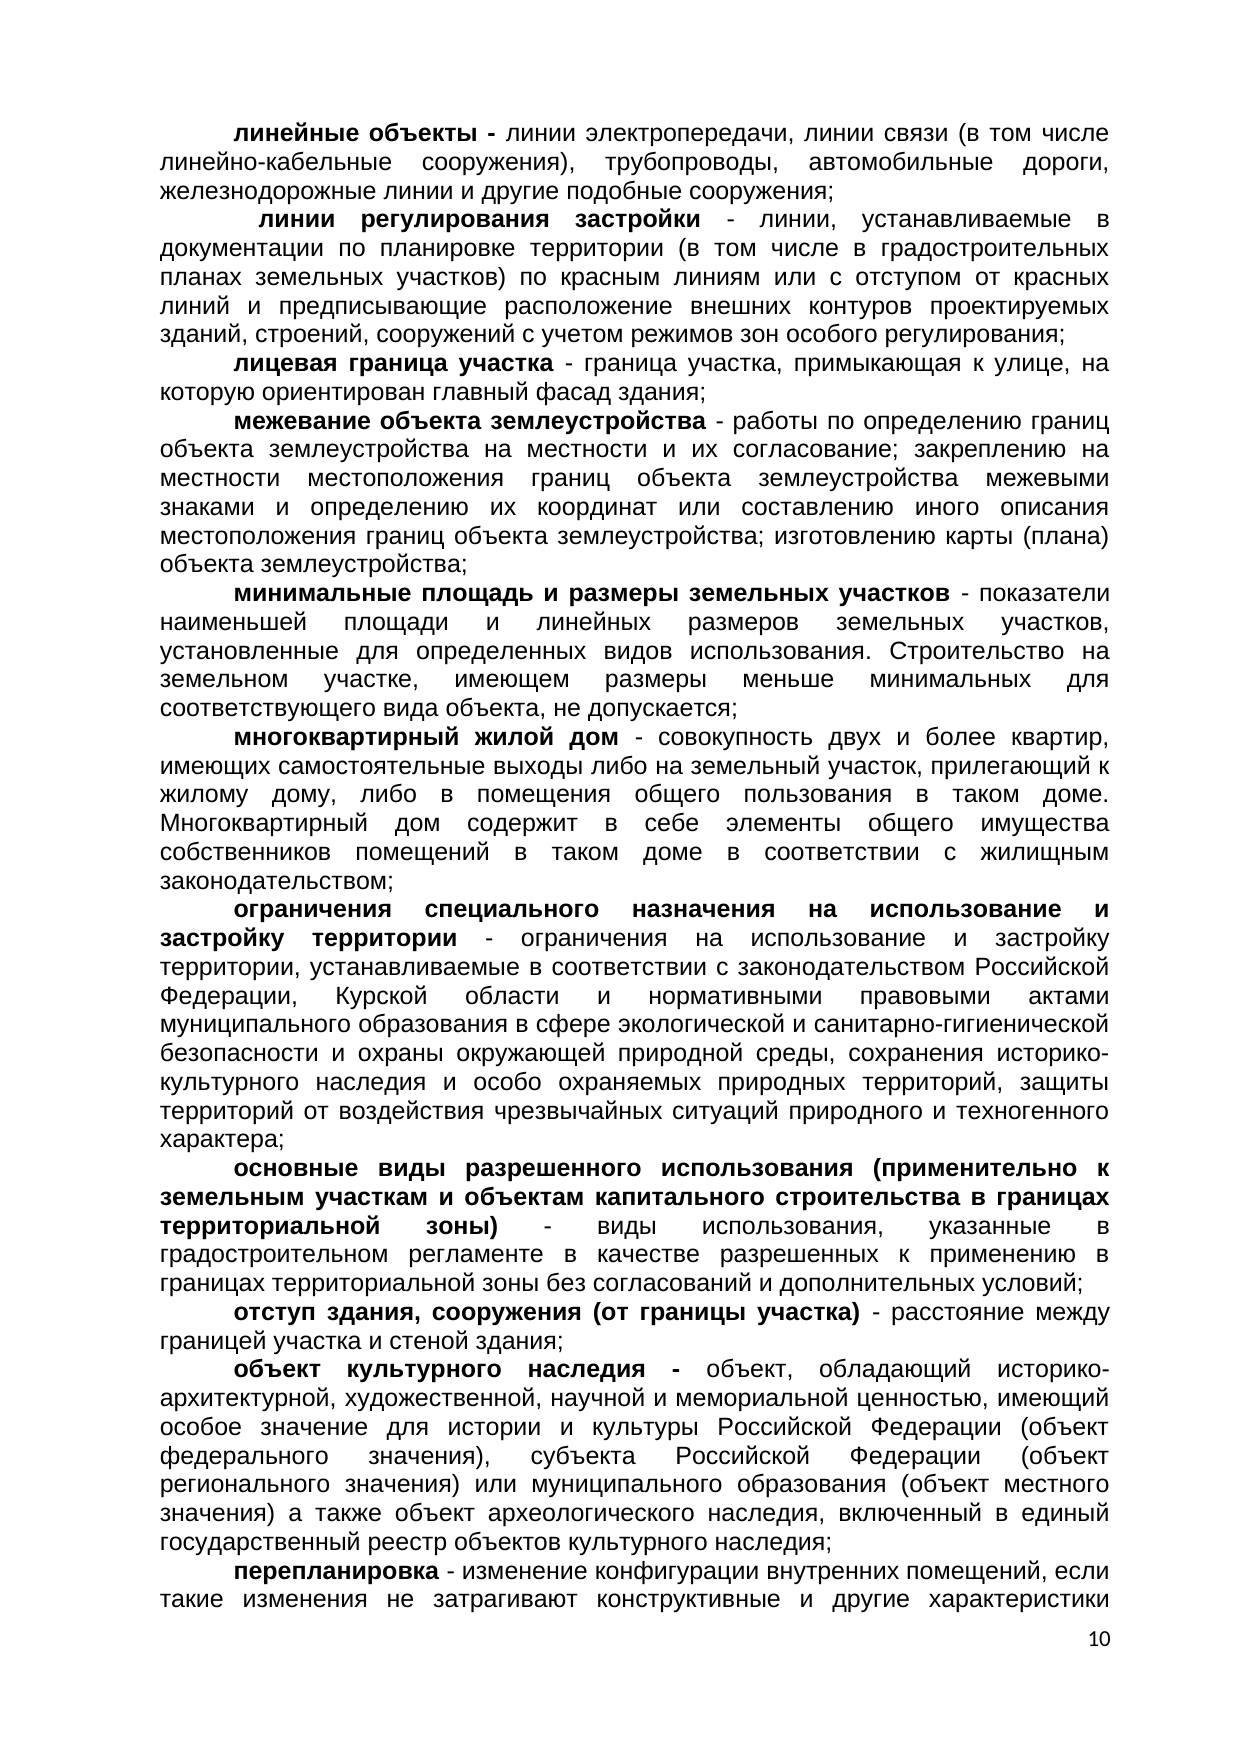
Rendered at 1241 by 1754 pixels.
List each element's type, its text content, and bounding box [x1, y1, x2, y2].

text объект культурного наследия - объект, обладающий историко-архитектурной, художественной, научной и мемориальной ценностью, имеющий особое значение для истории и культуры Российской Федерации (объект федерального значения), субъекта Российской Федерации (объект регионального значения) или муниципального образования (объект местного значения) а также объект археологического наследия, включенный в единый государственный реестр объектов культурного наследия; [159, 1354, 1110, 1556]
text лицевая граница участка - граница участка, примыкающая к улице, на которую ориентирован главный фасад здания; [159, 348, 1110, 406]
text минимальные площадь и размеры земельных участков - показатели наименьшей площади и линейных размеров земельных участков, установленные для определенных видов использования. Строительство на земельном участке, имеющем размеры меньше минимальных для соответствующего вида объекта, не допускается; [159, 578, 1110, 722]
text линии регулирования застройки - линии, устанавливаемые в документации по планировке территории (в том числе в градостроительных планах земельных участков) по красным линиям или с отступом от красных линий и предписывающие расположение внешних контуров проектируемых зданий, строений, сооружений с учетом режимов зон особого регулирования; [159, 204, 1110, 348]
text отступ здания, сооружения (от границы участка) - расстояние между границей участка и стеной здания; [159, 1297, 1110, 1354]
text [159, 1556, 1110, 1613]
text основные виды разрешенного использования (применительно к земельным участкам и объектам капитального строительства в границах территориальной зоны) - виды использования, указанные в градостроительном регламенте в качестве разрешенных к применению в границах территориальной зоны без согласований и дополнительных условий; [159, 1153, 1110, 1297]
text многоквартирный жилой дом - совокупность двух и более квартир, имеющих самостоятельные выходы либо на земельный участок, прилегающий к жилому дому, либо в помещения общего пользования в таком доме. Многоквартирный дом содержит в себе элементы общего имущества собственников помещений в таком доме в соответствии с жилищным законодательством; [159, 722, 1110, 894]
text ограничения специального назначения на использование и застройку территории - ограничения на использование и застройку территории, устанавливаемые в соответствии с законодательством Российской Федерации, Курской области и нормативными правовыми актами муниципального образования в сфере экологической и санитарно-гигиенической безопасности и охраны окружающей природной среды, сохранения историко-культурного наследия и особо охраняемых природных территорий, защиты территорий от воздействия чрезвычайных ситуаций природного и техногенного характера; [159, 894, 1110, 1153]
text линейные объекты - линии электропередачи, линии связи (в том числе линейно-кабельные сооружения), трубопроводы, автомобильные дороги, железнодорожные линии и другие подобные сооружения; [159, 118, 1110, 204]
text межевание объекта землеустройства - работы по определению границ объекта землеустройства на местности и их согласование; закреплению на местности местоположения границ объекта землеустройства межевыми знаками и определению их координат или составлению иного описания местоположения границ объекта землеустройства; изготовлению карты (плана) объекта землеустройства; [159, 406, 1110, 578]
